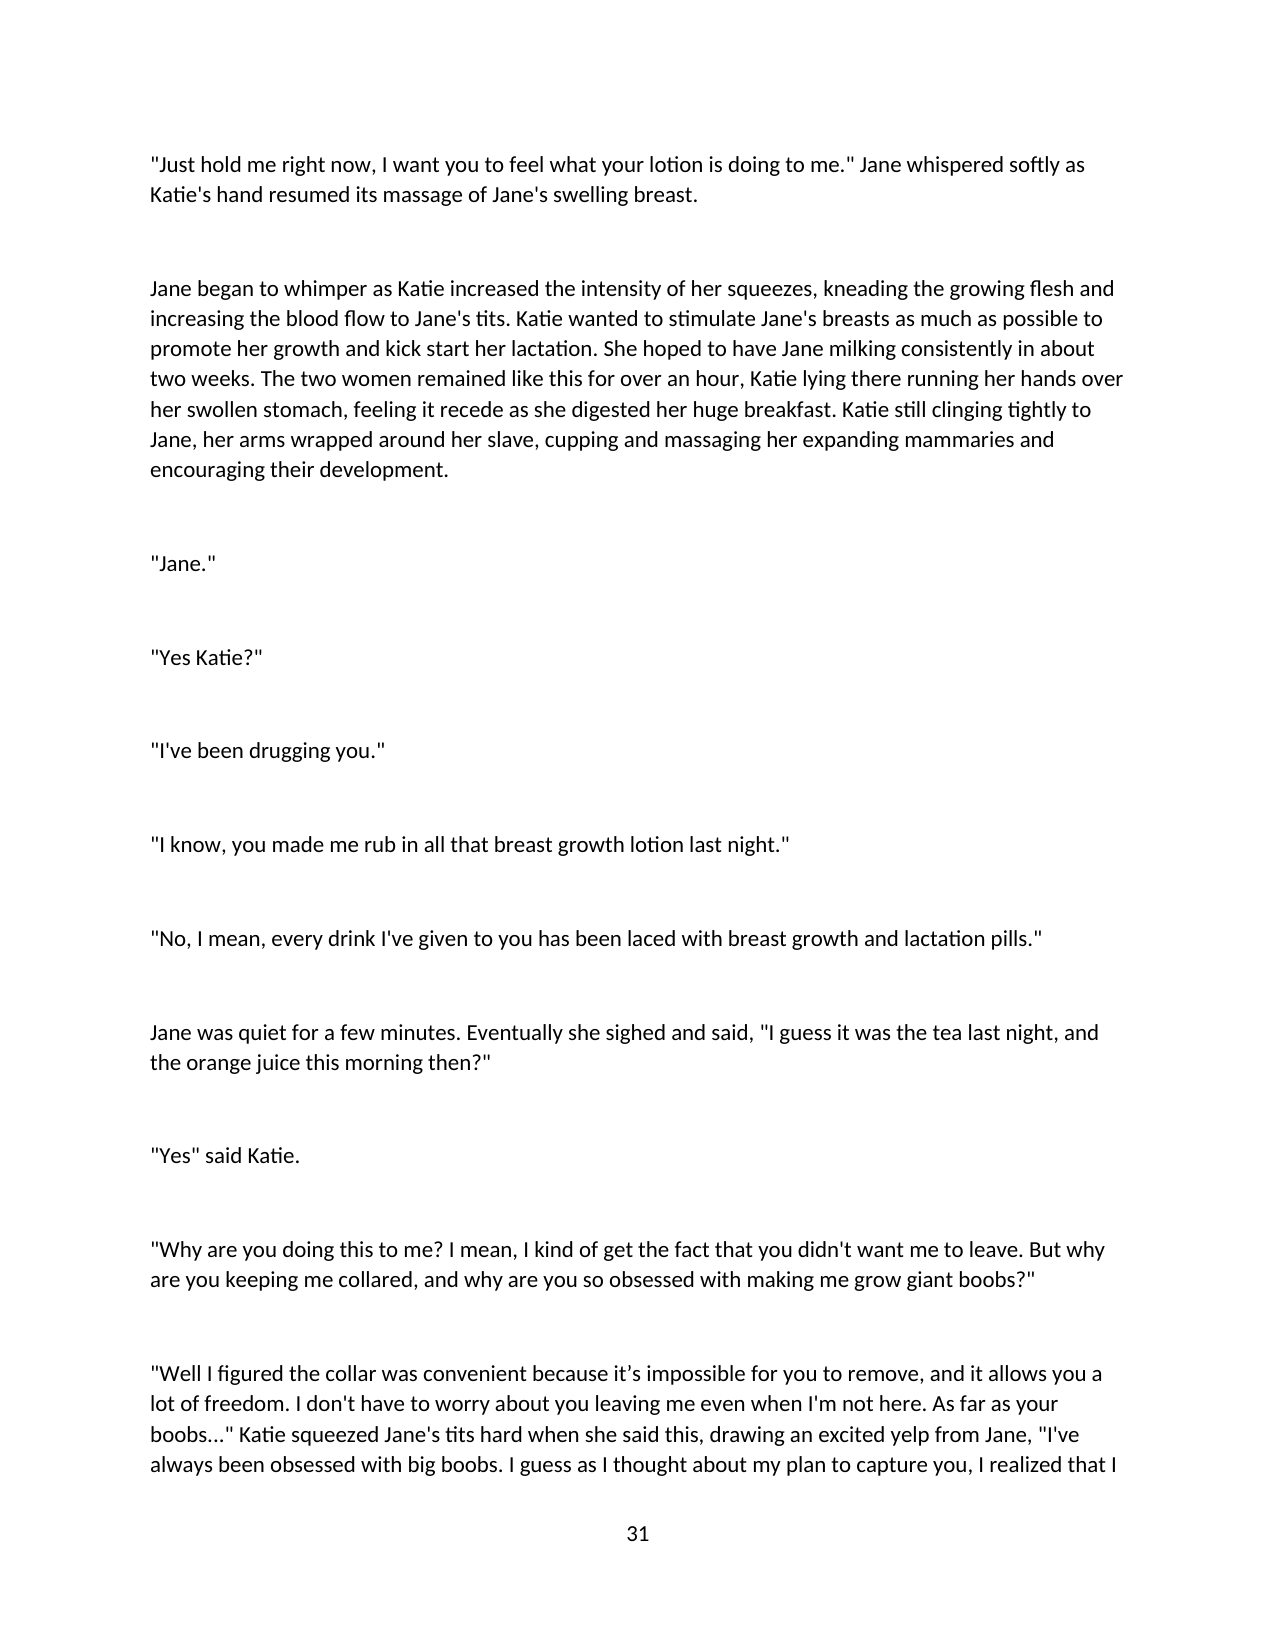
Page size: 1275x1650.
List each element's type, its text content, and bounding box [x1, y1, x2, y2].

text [150, 1359, 1125, 1478]
text Jane was quiet for a few minutes. Eventually she sighed and said, "I guess it was the tea last night, and the orange juice this morning then?" [150, 1018, 1125, 1076]
text "No, I mean, every drink I've given to you has been laced with breast growth and lactation pills." [150, 924, 1125, 952]
text "Yes Katie?" [150, 643, 1125, 671]
text "Yes" said Katie. [150, 1142, 1125, 1170]
text "Jane." [150, 549, 1125, 577]
text "Why are you doing this to me? I mean, I kind of get the fact that you didn't want me to leave. But why are you keeping me collared, and why are you so obsessed with making me grow giant boobs?" [150, 1235, 1125, 1294]
text "Just hold me right now, I want you to feel what your lotion is doing to me." Jane whispered softly as Katie's hand resumed its massage of Jane's swelling breast. [150, 150, 1125, 208]
text "I've been drugging you." [150, 736, 1125, 764]
text Jane began to whimper as Katie increased the intensity of her squeezes, kneading the growing flesh and increasing the blood flow to Jane's tits. Katie wanted to stimulate Jane's breasts as much as possible to promote her growth and kick start her lactation. She hoped to have Jane milking consistently in about two weeks. The two women remained like this for over an hour, Katie lying there running her hands over her swollen stomach, feeling it recede as she digested her huge breakfast. Katie still clinging tightly to Jane, her arms wrapped around her slave, cupping and massaging her expanding mammaries and encouraging their development. [150, 274, 1125, 483]
text "I know, you made me rub in all that breast growth lotion last night." [150, 830, 1125, 858]
